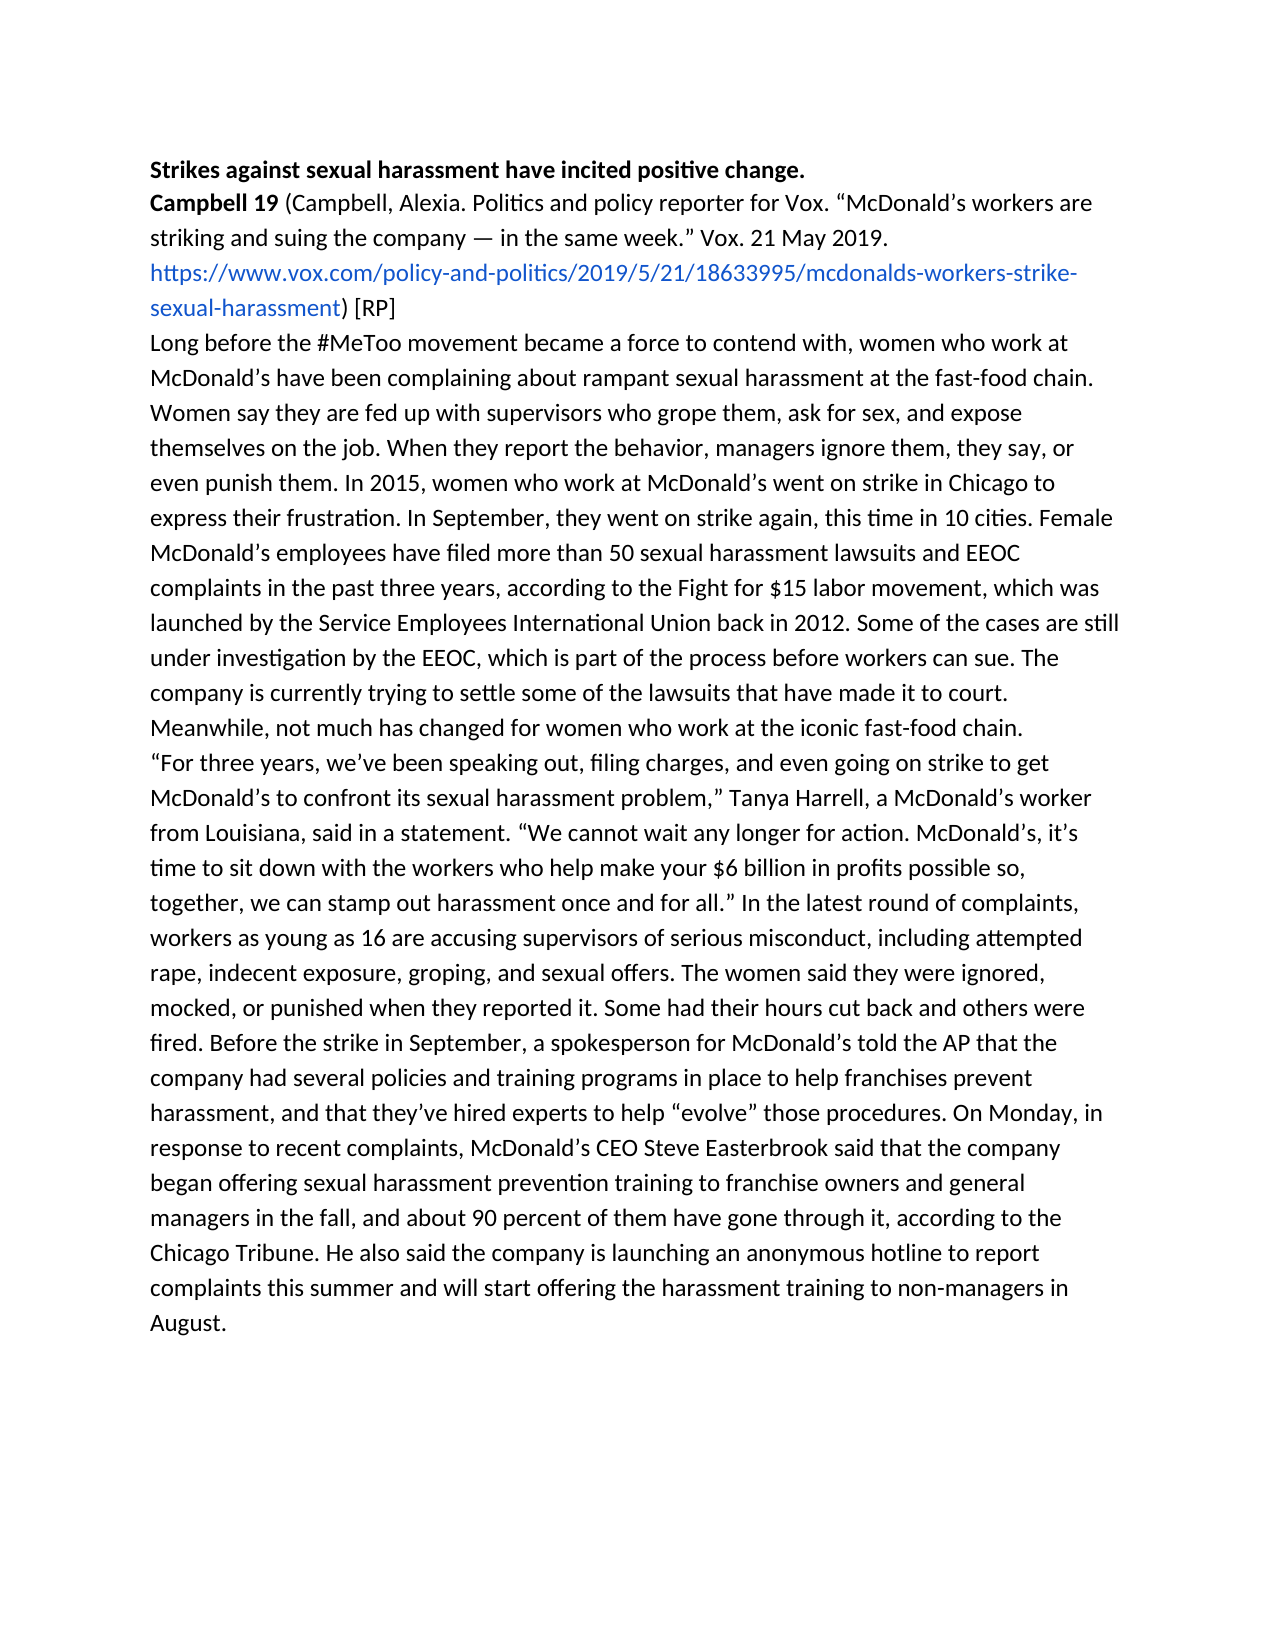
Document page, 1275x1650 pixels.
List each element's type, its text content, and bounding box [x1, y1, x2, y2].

text Long before the #MeToo movement became a force to contend with, women who work at McDonald’s have been complaining about rampant sexual harassment at the fast-food chain. Women say they are fed up with supervisors who grope them, ask for sex, and expose themselves on the job. When they report the behavior, managers ignore them, they say, or even punish them. In 2015, women who work at McDonald’s went on strike in Chicago to express their frustration. In September, they went on strike again, this time in 10 cities. Female McDonald’s employees have filed more than 50 sexual harassment lawsuits and EEOC complaints in the past three years, according to the Fight for $15 labor movement, which was launched by the Service Employees International Union back in 2012. Some of the cases are still under investigation by the EEOC, which is part of the process before workers can sue. The company is currently trying to settle some of the lawsuits that have made it to court. Meanwhile, not much has changed for women who work at the iconic fast-food chain. [150, 327, 1125, 743]
text “For three years, we’ve been speaking out, filing charges, and even going on strike to get McDonald’s to confront its sexual harassment problem,” Tanya Harrell, a McDonald’s worker from Louisiana, said in a statement. “We cannot wait any longer for action. McDonald’s, it’s time to sit down with the workers who help make your $6 billion in profits possible so, together, we can stamp out harassment once and for all.” In the latest round of complaints, workers as young as 16 are accusing supervisors of serious misconduct, including attempted rape, indecent exposure, groping, and sexual offers. The women said they were ignored, mocked, or punished when they reported it. Some had their hours cut back and others were fired. Before the strike in September, a spokesperson for McDonald’s told the AP that the company had several policies and training programs in place to help franchises prevent harassment, and that they’ve hired experts to help “evolve” those procedures. On Monday, in response to recent complaints, McDonald’s CEO Steve Easterbrook said that the company began offering sexual harassment prevention training to franchise owners and general managers in the fall, and about 90 percent of them have gone through it, according to the Chicago Tribune. He also said the company is launching an anonymous hotline to report complaints this summer and will start offering the harassment training to non-managers in August. [150, 747, 1125, 1338]
text https://www.vox.com/policy-and-politics/2019/5/21/18633995/mcdonalds-workers-strike-sexual-harassment) [RP] [150, 257, 1125, 323]
subtitle Strikes against sexual harassment have incited positive change. [150, 154, 1125, 185]
text Campbell 19 (Campbell, Alexia. Politics and policy reporter for Vox. “McDonald’s workers are striking and suing the company — in the same week.” Vox. 21 May 2019. [150, 187, 1125, 253]
